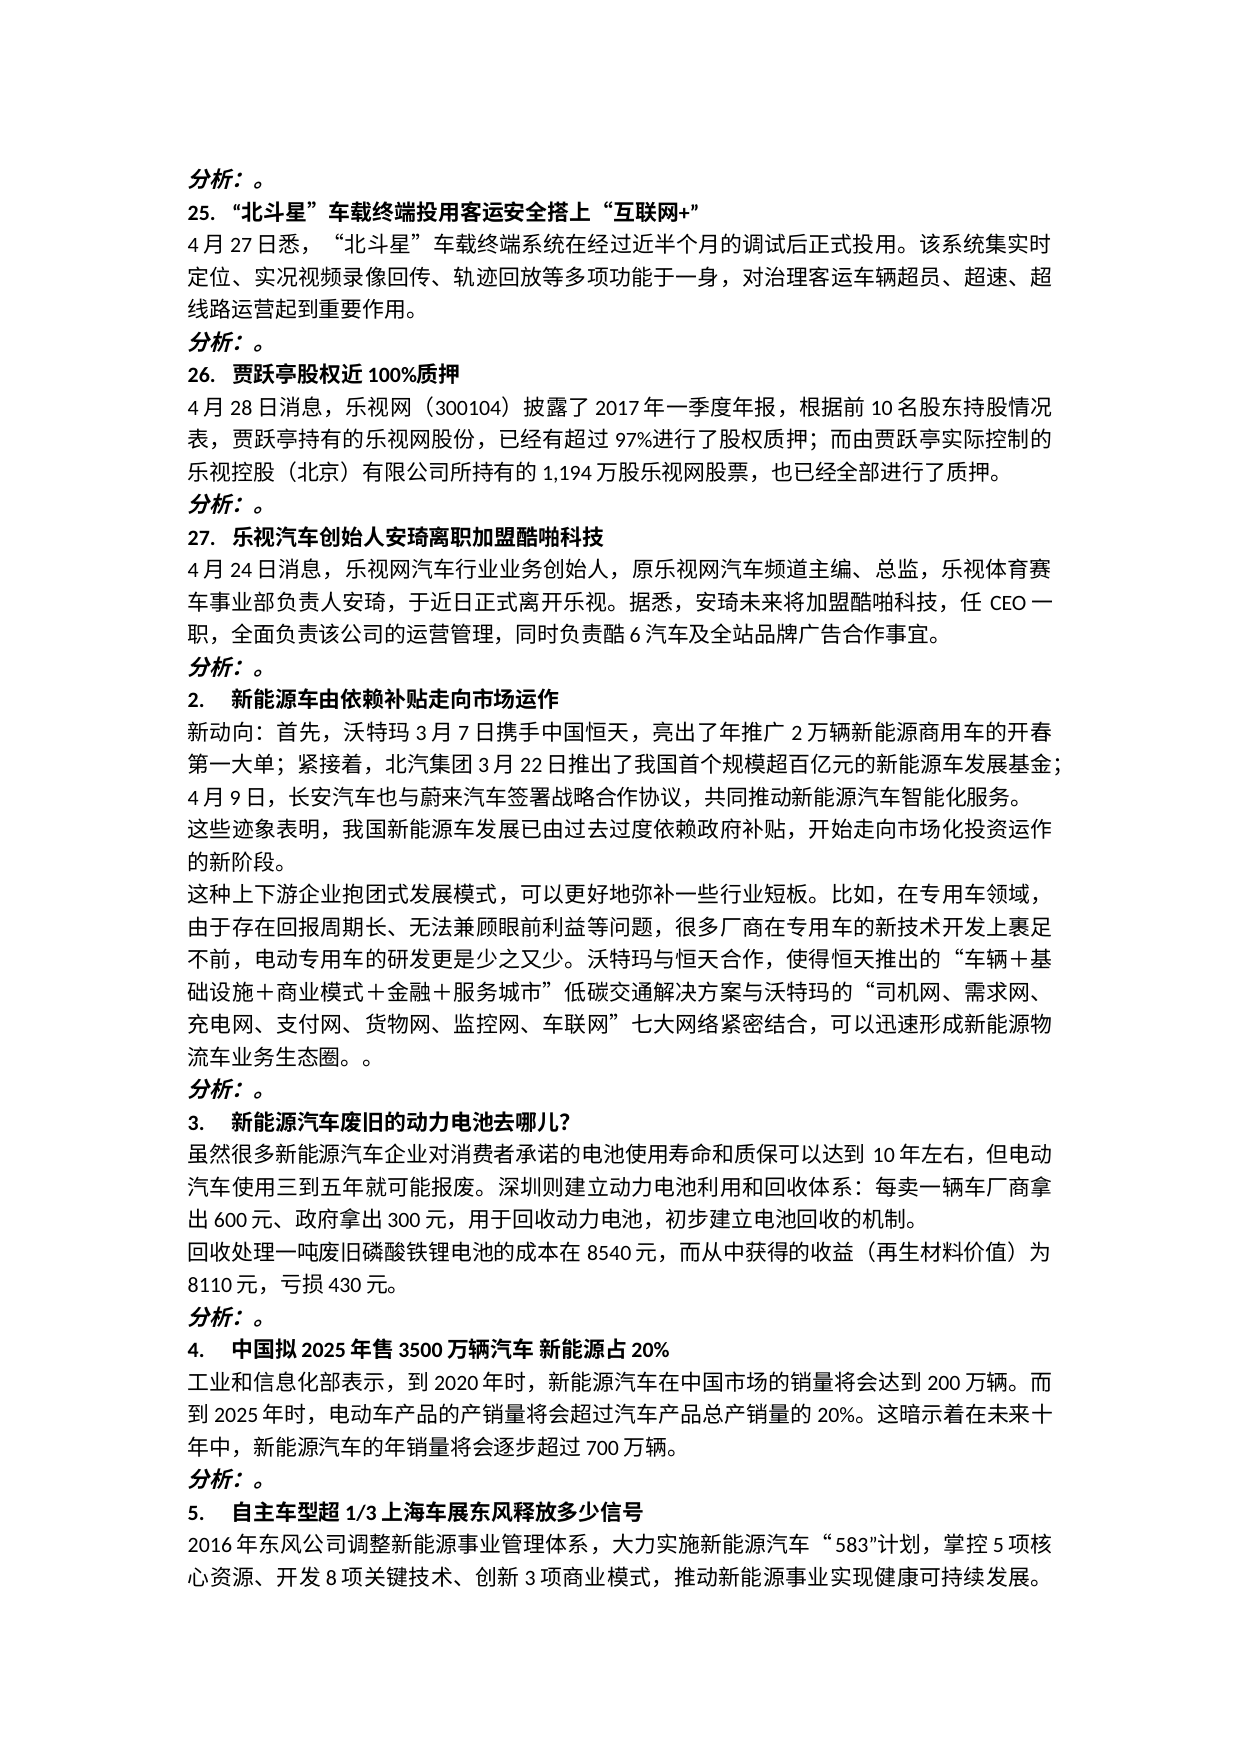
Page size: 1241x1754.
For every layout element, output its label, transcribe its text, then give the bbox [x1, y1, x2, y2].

text 4月28日消息，乐视网（300104）披露了2017年一季度年报，根据前10名股东持股情况表，贾跃亭持有的乐视网股份，已经有超过97%进行了股权质押；而由贾跃亭实际控制的乐视控股（北京）有限公司所持有的1,194万股乐视网股票，也已经全部进行了质押。 [187, 389, 1053, 487]
list 贾跃亭股权近100%质押 [187, 357, 1053, 389]
list “北斗星”车载终端投用客运安全搭上“互联网+” [187, 194, 1053, 227]
text 分析：。 [187, 1299, 1053, 1332]
list 自主车型超1/3 上海车展东风释放多少信号 [187, 1494, 1053, 1527]
list 中国拟2025年售3500万辆汽车 新能源占20% [187, 1332, 1053, 1364]
text 4月27日悉，“北斗星”车载终端系统在经过近半个月的调试后正式投用。该系统集实时定位、实况视频录像回传、轨迹回放等多项功能于一身，对治理客运车辆超员、超速、超线路运营起到重要作用。 [187, 227, 1053, 324]
text 分析：。 [187, 1462, 1053, 1494]
text 虽然很多新能源汽车企业对消费者承诺的电池使用寿命和质保可以达到10年左右，但电动汽车使用三到五年就可能报废。深圳则建立动力电池利用和回收体系：每卖一辆车厂商拿出600元、政府拿出300元，用于回收动力电池，初步建立电池回收的机制。 [187, 1137, 1053, 1234]
text 新动向：首先，沃特玛3月7日携手中国恒天，亮出了年推广2万辆新能源商用车的开春第一大单；紧接着，北汽集团3月22日推出了我国首个规模超百亿元的新能源车发展基金；4月9日，长安汽车也与蔚来汽车签署战略合作协议，共同推动新能源汽车智能化服务。 [187, 714, 1053, 812]
text 分析：。 [187, 1072, 1053, 1104]
text 这种上下游企业抱团式发展模式，可以更好地弥补一些行业短板。比如，在专用车领域，由于存在回报周期长、无法兼顾眼前利益等问题，很多厂商在专用车的新技术开发上裹足不前，电动专用车的研发更是少之又少。沃特玛与恒天合作，使得恒天推出的“车辆＋基础设施＋商业模式＋金融＋服务城市”低碳交通解决方案与沃特玛的“司机网、需求网、充电网、支付网、货物网、监控网、车联网”七大网络紧密结合，可以迅速形成新能源物流车业务生态圈。。 [187, 877, 1053, 1072]
text 4月24日消息，乐视网汽车行业业务创始人，原乐视网汽车频道主编、总监，乐视体育赛车事业部负责人安琦，于近日正式离开乐视。据悉，安琦未来将加盟酷啪科技，任CEO一职，全面负责该公司的运营管理，同时负责酷6汽车及全站品牌广告合作事宜。 [187, 552, 1053, 649]
text 分析：。 [187, 324, 1053, 357]
list 乐视汽车创始人安琦离职加盟酷啪科技 [187, 519, 1053, 552]
text 分析：。 [187, 649, 1053, 682]
text 分析：。 [187, 162, 1053, 194]
list 新能源车由依赖补贴走向市场运作 [187, 682, 1053, 714]
text 工业和信息化部表示，到2020年时，新能源汽车在中国市场的销量将会达到200万辆。而到2025年时，电动车产品的产销量将会超过汽车产品总产销量的20%。这暗示着在未来十年中，新能源汽车的年销量将会逐步超过700万辆。 [187, 1364, 1053, 1462]
text 分析：。 [187, 487, 1053, 519]
list 新能源汽车废旧的动力电池去哪儿？ [187, 1104, 1053, 1137]
text 这些迹象表明，我国新能源车发展已由过去过度依赖政府补贴，开始走向市场化投资运作的新阶段。 [187, 812, 1053, 877]
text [187, 1527, 1053, 1592]
text 回收处理一吨废旧磷酸铁锂电池的成本在8540元，而从中获得的收益（再生材料价值）为8110元，亏损430元。 [187, 1234, 1053, 1299]
